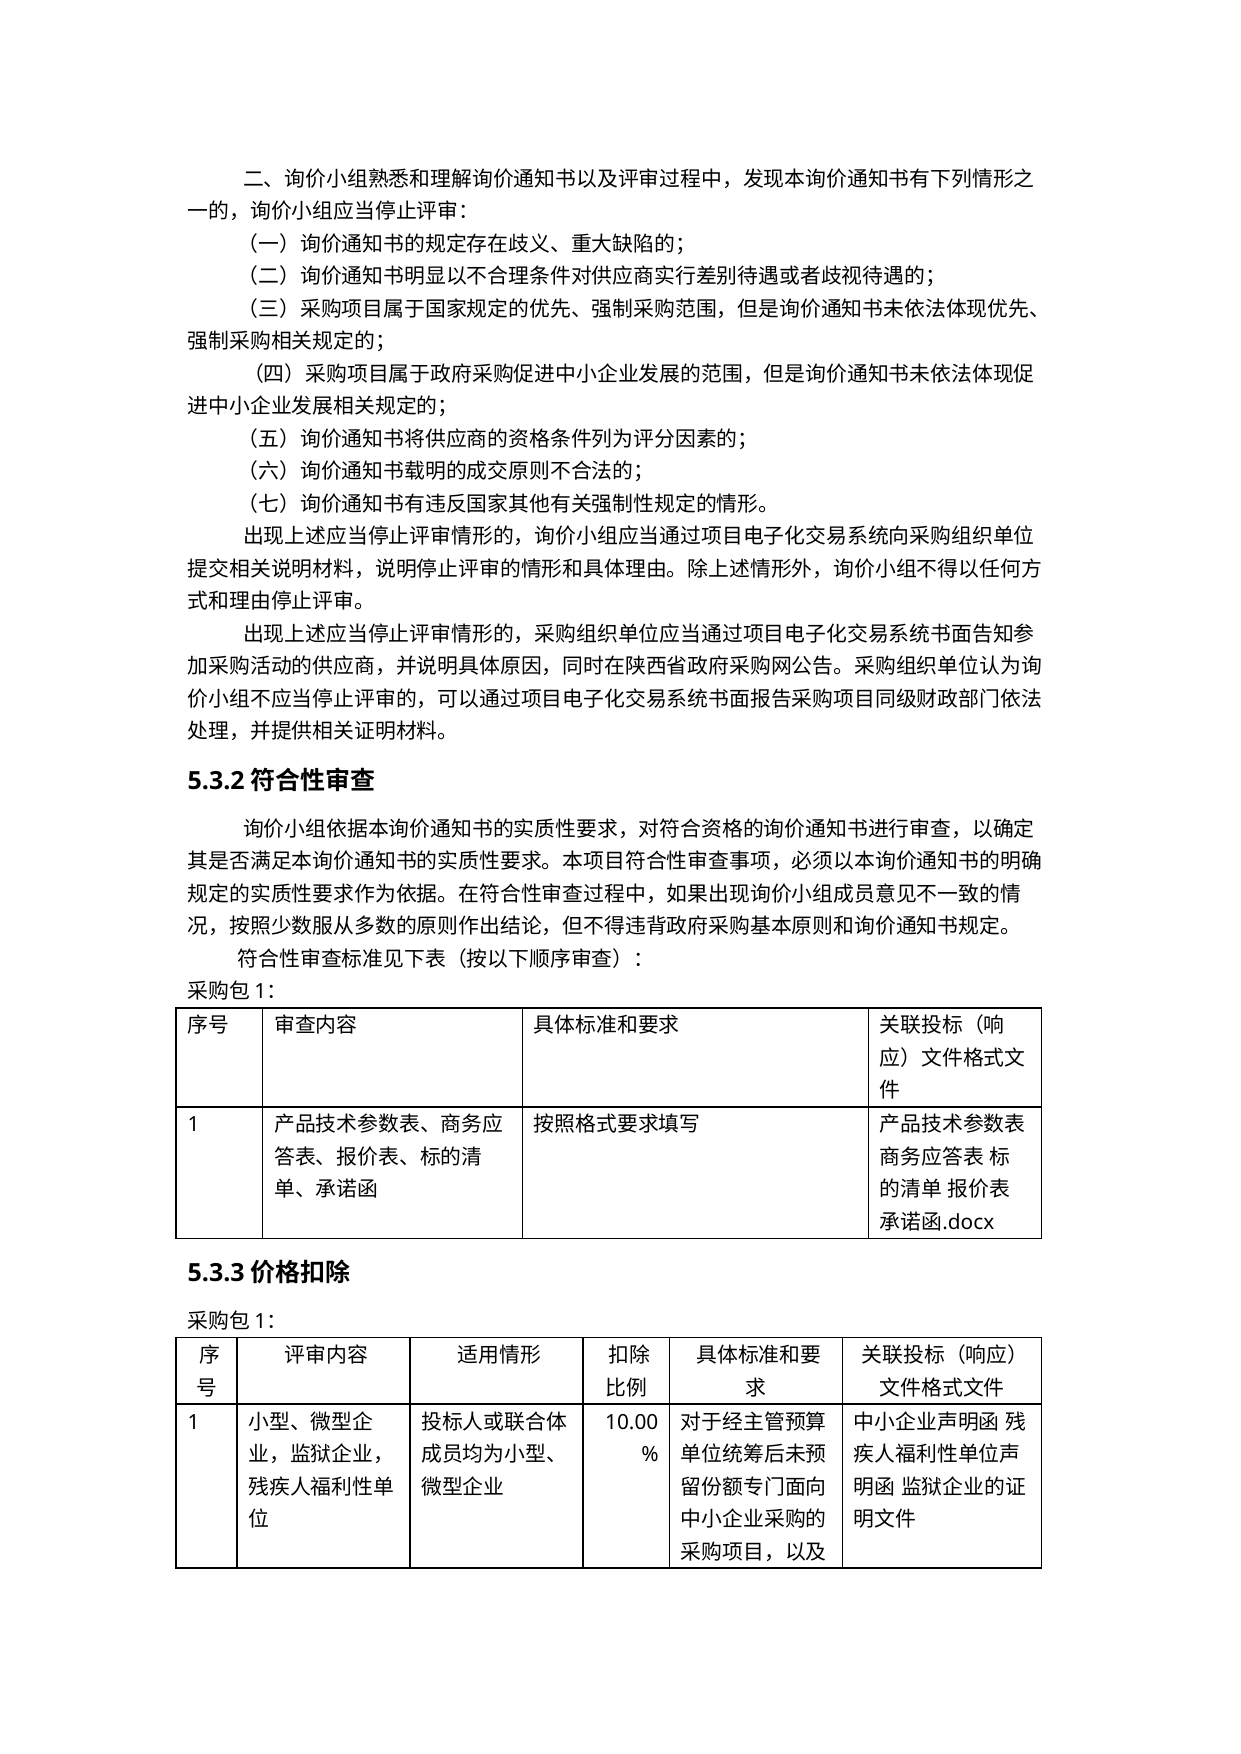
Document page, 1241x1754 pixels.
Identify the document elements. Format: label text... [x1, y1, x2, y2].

table_header 适用情形 [411, 1338, 582, 1403]
table_cell 10.00% [584, 1405, 669, 1567]
text （六）询价通知书载明的成交原则不合法的； [187, 454, 1053, 487]
table_header 扣除比例 [584, 1338, 669, 1403]
text （七）询价通知书有违反国家其他有关强制性规定的情形。 [187, 487, 1053, 519]
table_cell 1 [177, 1108, 262, 1238]
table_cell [670, 1405, 842, 1567]
table_cell 1 [177, 1405, 236, 1567]
text （二）询价通知书明显以不合理条件对供应商实行差别待遇或者歧视待遇的； [187, 259, 1053, 292]
table_header 序号 [177, 1338, 236, 1403]
table_cell 按照格式要求填写 [523, 1108, 868, 1238]
table_header 关联投标（响应）文件格式文件 [869, 1009, 1041, 1106]
text 采购包1： [187, 1304, 1053, 1337]
text 出现上述应当停止评审情形的，采购组织单位应当通过项目电子化交易系统书面告知参加采购活动的供应商，并说明具体原因，同时在陕西省政府采购网公告。采购组织单位认为询价小组不应当停止评审的，可以通过项目电子化交易系统书面报告采购项目同级财政部门依法处理，并提供相关证明材料。 [187, 617, 1053, 747]
text 询价小组依据本询价通知书的实质性要求，对符合资格的询价通知书进行审查，以确定其是否满足本询价通知书的实质性要求。本项目符合性审查事项，必须以本询价通知书的明确规定的实质性要求作为依据。在符合性审查过程中，如果出现询价小组成员意见不一致的情况，按照少数服从多数的原则作出结论，但不得违背政府采购基本原则和询价通知书规定。 [187, 812, 1053, 942]
table_header 评审内容 [238, 1338, 409, 1403]
text 采购包1： [187, 974, 1053, 1007]
table_header 审查内容 [263, 1009, 522, 1106]
text （三）采购项目属于国家规定的优先、强制采购范围，但是询价通知书未依法体现优先、强制采购相关规定的； [187, 292, 1053, 357]
table_cell 产品技术参数表 商务应答表 标的清单 报价表 承诺函.docx [869, 1108, 1041, 1238]
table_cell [843, 1405, 1041, 1567]
text 符合性审查标准见下表（按以下顺序审查）： [187, 942, 1053, 974]
table_cell 产品技术参数表、商务应答表、报价表、标的清单、承诺函 [263, 1108, 522, 1238]
text （四）采购项目属于政府采购促进中小企业发展的范围，但是询价通知书未依法体现促进中小企业发展相关规定的； [187, 357, 1053, 422]
table_header 具体标准和要求 [523, 1009, 868, 1106]
text 二、询价小组熟悉和理解询价通知书以及评审过程中，发现本询价通知书有下列情形之一的，询价小组应当停止评审： [187, 162, 1053, 227]
text 出现上述应当停止评审情形的，询价小组应当通过项目电子化交易系统向采购组织单位提交相关说明材料，说明停止评审的情形和具体理由。除上述情形外，询价小组不得以任何方式和理由停止评审。 [187, 519, 1053, 617]
table_cell 投标人或联合体成员均为小型、微型企业 [411, 1405, 582, 1567]
text （五）询价通知书将供应商的资格条件列为评分因素的； [187, 422, 1053, 454]
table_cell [238, 1405, 409, 1567]
text 5.3.2符合性审查 [187, 747, 1053, 812]
table_header 关联投标（响应）文件格式文件 [843, 1338, 1041, 1403]
table_header 序号 [177, 1009, 262, 1106]
table_header 具体标准和要求 [670, 1338, 842, 1403]
text 5.3.3价格扣除 [187, 1239, 1053, 1304]
text （一）询价通知书的规定存在歧义、重大缺陷的； [187, 227, 1053, 259]
